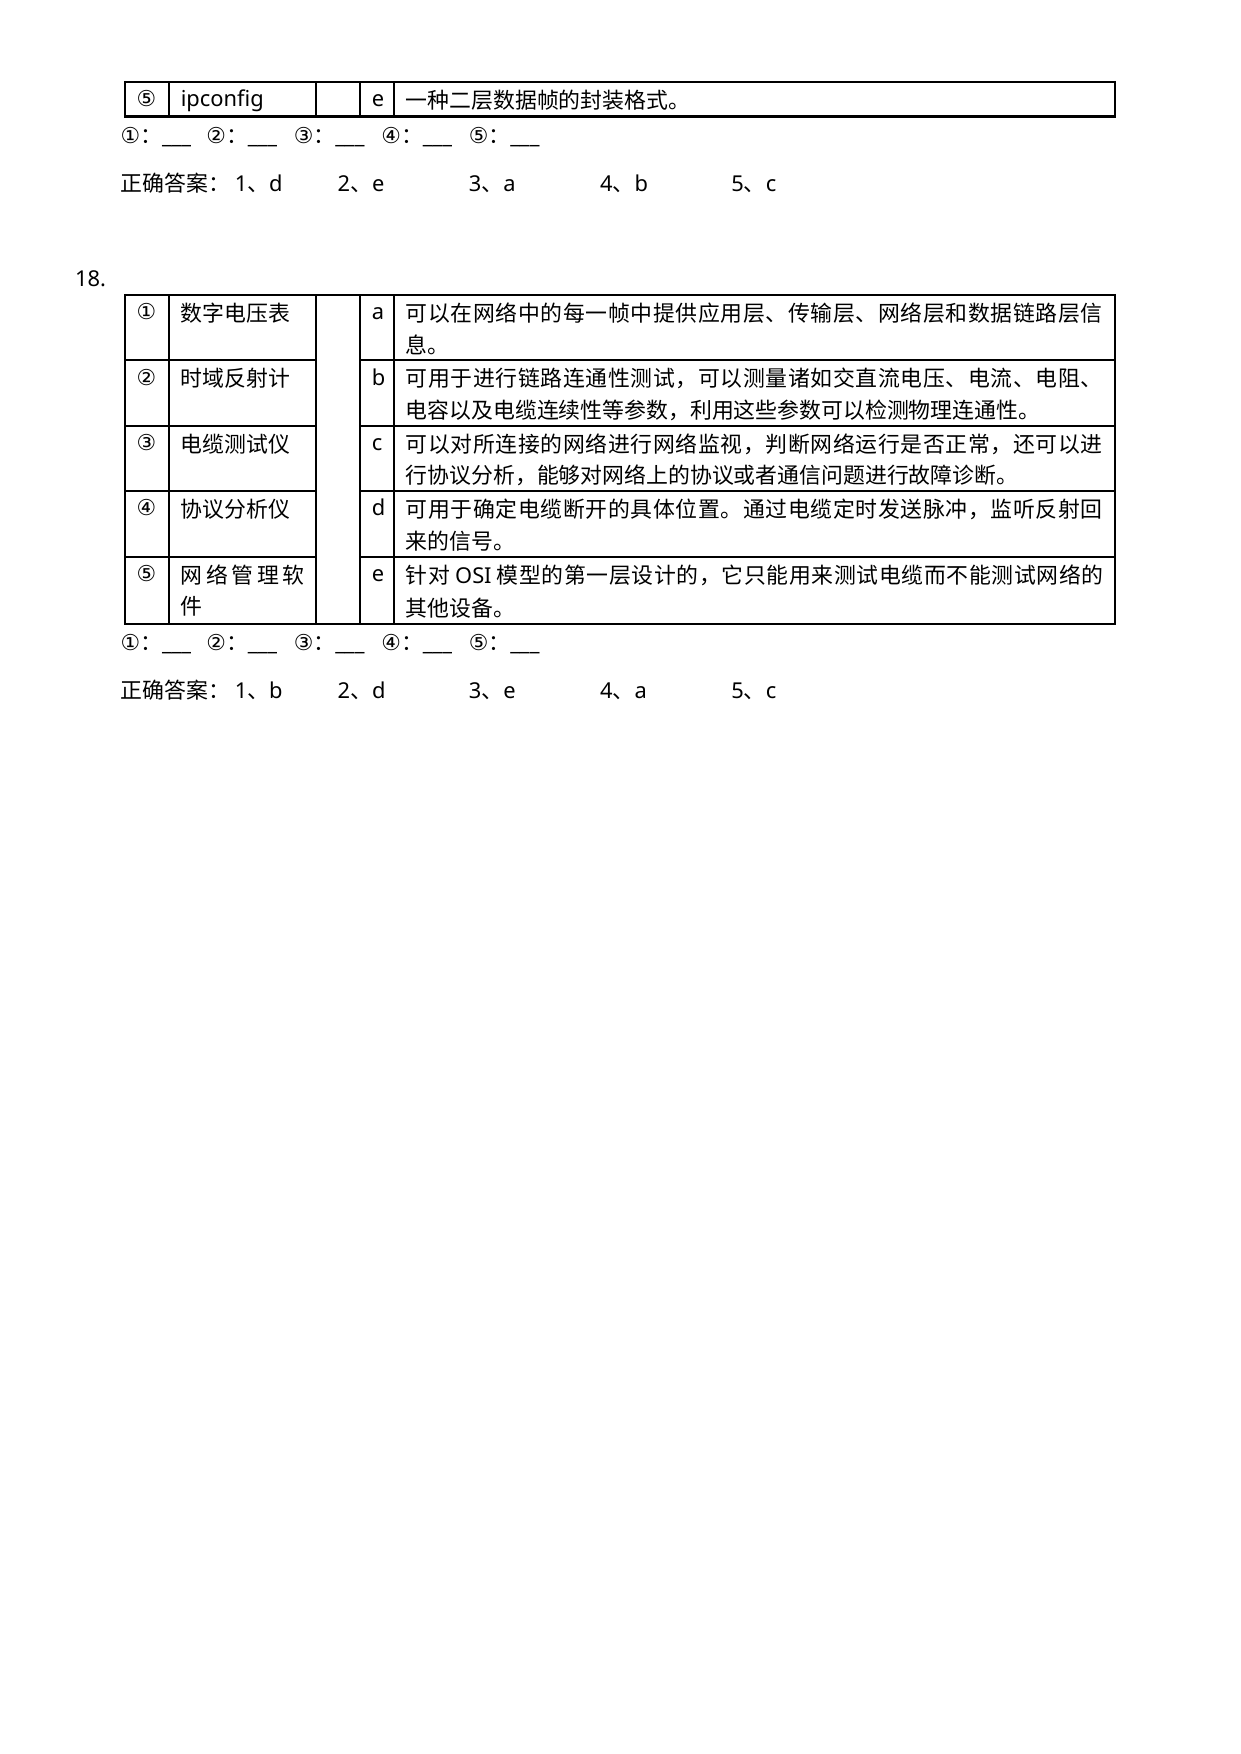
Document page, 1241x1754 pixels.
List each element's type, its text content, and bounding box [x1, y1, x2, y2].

table_cell ⑤ [126, 558, 168, 623]
table_cell d [361, 492, 393, 556]
table_cell e [361, 558, 393, 623]
table_header a [361, 296, 393, 359]
table_cell b [361, 361, 393, 425]
table_cell 可以对所连接的网络进行网络监视，判断网络运行是否正常，还可以进行协议分析，能够对网络上的协议或者通信问题进行故障诊断。 [395, 427, 1114, 490]
table_header ① [126, 296, 168, 359]
table_cell 可用于进行链路连通性测试，可以测量诸如交直流电压、电流、电阻、电容以及电缆连续性等参数，利用这些参数可以检测物理连通性。 [395, 361, 1114, 425]
table_cell c [361, 427, 393, 490]
table_cell 协议分析仪 [170, 492, 315, 556]
table_cell ⑤ [126, 83, 168, 115]
table_cell 时域反射计 [170, 361, 315, 425]
table_cell 一种二层数据帧的封装格式。 [395, 83, 1114, 115]
table_header [317, 296, 359, 623]
text ①：___ ②：___ ③：___ ④：___ ⑤：___ [75, 625, 1165, 657]
table_cell 电缆测试仪 [170, 427, 315, 490]
table_header 可以在网络中的每一帧中提供应用层、传输层、网络层和数据链路层信息。 [395, 296, 1114, 359]
table_header 数字电压表 [170, 296, 315, 359]
table_cell 可用于确定电缆断开的具体位置。通过电缆定时发送脉冲，监听反射回来的信号。 [395, 492, 1114, 556]
table_cell 网络管理软件 [170, 558, 315, 623]
table_cell ③ [126, 427, 168, 490]
text ①：___ ②：___ ③：___ ④：___ ⑤：___ [75, 117, 1165, 150]
table_cell 针对OSI模型的第一层设计的，它只能用来测试电缆而不能测试网络的其他设备。 [395, 558, 1114, 623]
table_cell ④ [126, 492, 168, 556]
table_cell ipconfig [170, 83, 315, 115]
text 正确答案： 1、d 2、e 3、a 4、b 5、c [75, 166, 1165, 198]
table_cell e [361, 83, 393, 115]
text 正确答案： 1、b 2、d 3、e 4、a 5、c [75, 673, 1165, 706]
table_cell ② [126, 361, 168, 425]
